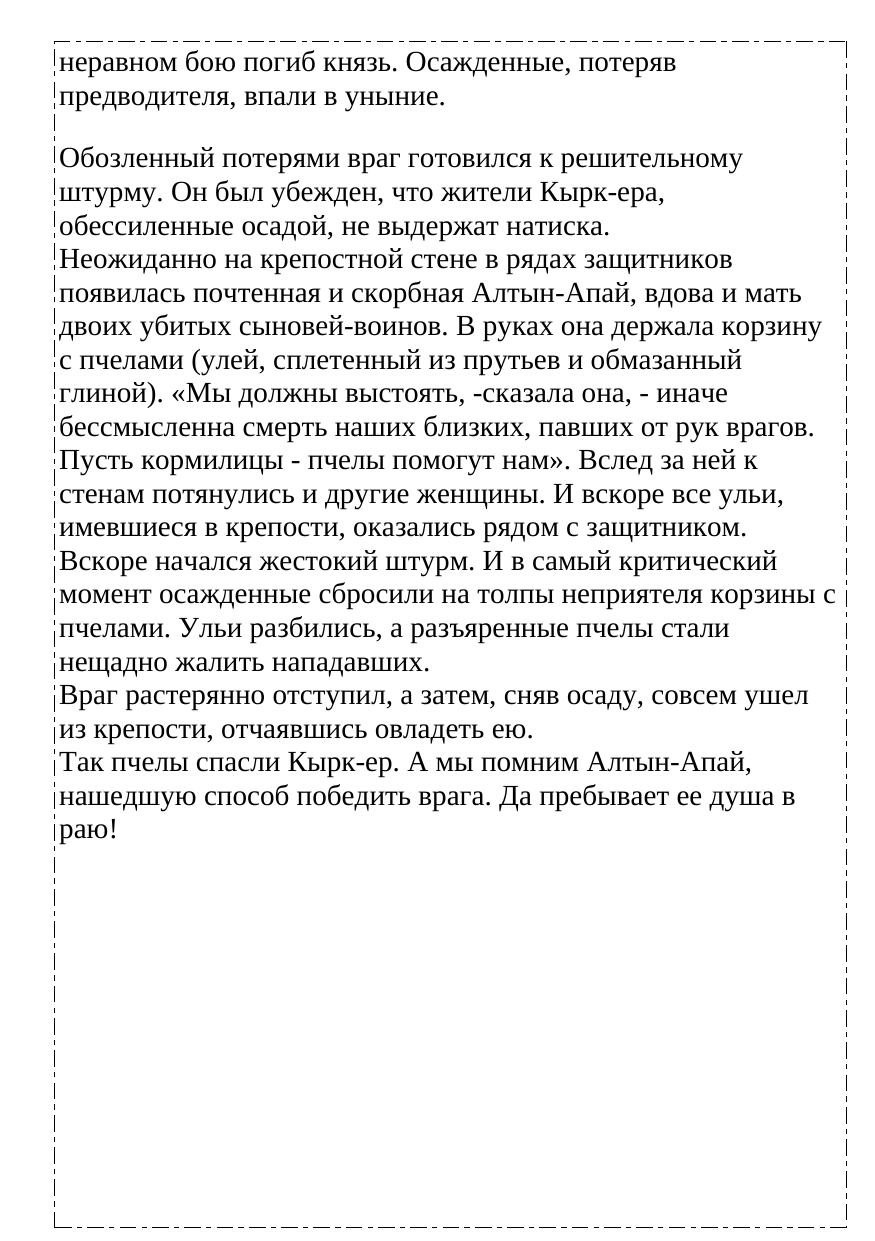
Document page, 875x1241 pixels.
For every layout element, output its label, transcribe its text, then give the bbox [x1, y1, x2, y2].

text Враг растерянно отступил, а затем, сняв осаду, совсем ушел из крепости, отчаявшись овладеть ею. [59, 677, 842, 744]
text Обозленный потерями враг готовился к решительному штурму. Он был убежден, что жители Кырк-ера, обессиленные осадой, не выдержат натиска. [59, 141, 842, 241]
text Неожиданно на крепостной стене в рядах защитников появилась почтенная и скорбная Алтын-Апай, вдова и мать двоих убитых сыновей-воинов. В руках она держала корзину с пчелами (улей, сплетенный из прутьев и обмазанный глиной). «Мы должны выстоять, -сказала она, - иначе бессмысленна смерть наших близких, павших от рук врагов. Пусть кормилицы - пчелы помогут нам». Вслед за ней к стенам потянулись и другие женщины. И вскоре все ульи, имевшиеся в крепости, оказались рядом с защитником. [59, 241, 842, 543]
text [59, 44, 842, 111]
text Вскоре начался жестокий штурм. И в самый критический момент осажденные сбросили на толпы неприятеля корзины с пчелами. Ульи разбились, а разъяренные пчелы стали нещадно жалить нападавших. [59, 543, 842, 677]
text Так пчелы спасли Кырк-ер. А мы помним Алтын-Апай, нашедшую способ победить врага. Да пребывает ее душа в раю! [59, 744, 842, 845]
